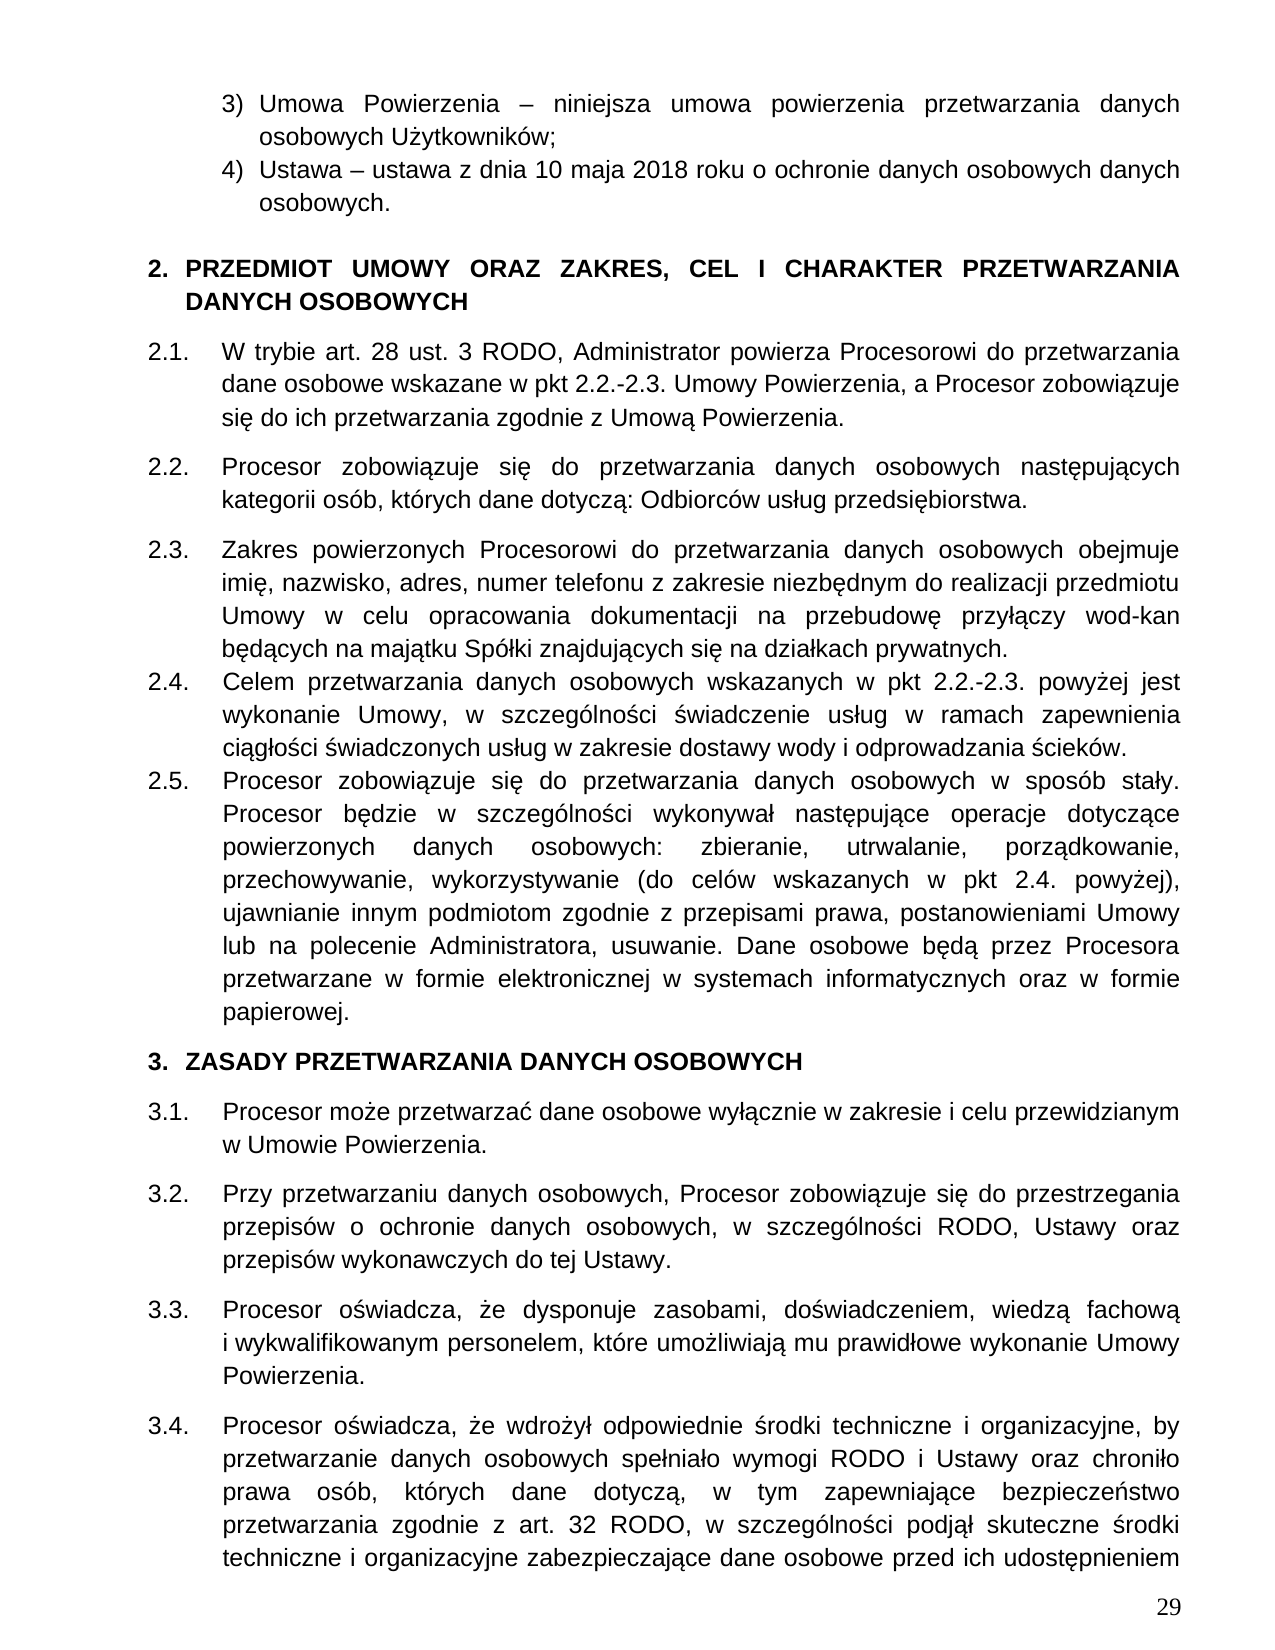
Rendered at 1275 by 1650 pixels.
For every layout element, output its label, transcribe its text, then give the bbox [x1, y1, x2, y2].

list Procesor może przetwarzać dane osobowe wyłącznie w zakresie i celu przewidzianym w Umowie Powierzenia. [148, 1097, 1181, 1158]
list Przy przetwarzaniu danych osobowych, Procesor zobowiązuje się do przestrzegania przepisów o ochronie danych osobowych, w szczególności RODO, Ustawy oraz przepisów wykonawczych do tej Ustawy. [148, 1179, 1181, 1274]
list ZASADY PRZETWARZANIA DANYCH OSOBOWYCH [148, 1047, 1181, 1076]
list Celem przetwarzania danych osobowych wskazanych w pkt 2.2.-2.3. powyżej jest wykonanie Umowy, w szczególności świadczenie usług w ramach zapewnienia ciągłości świadczonych usług w zakresie dostawy wody i odprowadzania ścieków. [148, 667, 1181, 762]
list Procesor oświadcza, że dysponuje zasobami, doświadczeniem, wiedzą fachową i wykwalifikowanym personelem, które umożliwiają mu prawidłowe wykonanie Umowy Powierzenia. [148, 1295, 1181, 1390]
list Zakres powierzonych Procesorowi do przetwarzania danych osobowych obejmuje imię, nazwisko, adres, numer telefonu z zakresie niezbędnym do realizacji przedmiotu Umowy w celu opracowania dokumentacji na przebudowę przyłączy wod-kan będących na majątku Spółki znajdujących się na działkach prywatnych. [148, 535, 1181, 663]
list W trybie art. 28 ust. 3 RODO, Administrator powierza Procesorowi do przetwarzania dane osobowe wskazane w pkt 2.2.-2.3. Umowy Powierzenia, a Procesor zobowiązuje się do ich przetwarzania zgodnie z Umową Powierzenia. [148, 336, 1181, 431]
list Umowa Powierzenia – niniejsza umowa powierzenia przetwarzania danych osobowych Użytkowników; [221, 89, 1181, 150]
list Procesor zobowiązuje się do przetwarzania danych osobowych następujących kategorii osób, których dane dotyczą: Odbiorców usług przedsiębiorstwa. [148, 452, 1181, 514]
list PRZEDMIOT UMOWY ORAZ ZAKRES, CEL I CHARAKTER PRZETWARZANIA DANYCH OSOBOWYCH [148, 254, 1181, 316]
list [148, 1411, 1181, 1572]
list Ustawa – ustawa z dnia 10 maja 2018 roku o ochronie danych osobowych danych osobowych. [221, 155, 1181, 216]
list Procesor zobowiązuje się do przetwarzania danych osobowych w sposób stały. Procesor będzie w szczególności wykonywał następujące operacje dotyczące powierzonych danych osobowych: zbieranie, utrwalanie, porządkowanie, przechowywanie, wykorzystywanie (do celów wskazanych w pkt 2.4. powyżej), ujawnianie innym podmiotom zgodnie z przepisami prawa, postanowieniami Umowy lub na polecenie Administratora, usuwanie. Dane osobowe będą przez Procesora przetwarzane w formie elektronicznej w systemach informatycznych oraz w formie papierowej. [148, 766, 1181, 1026]
